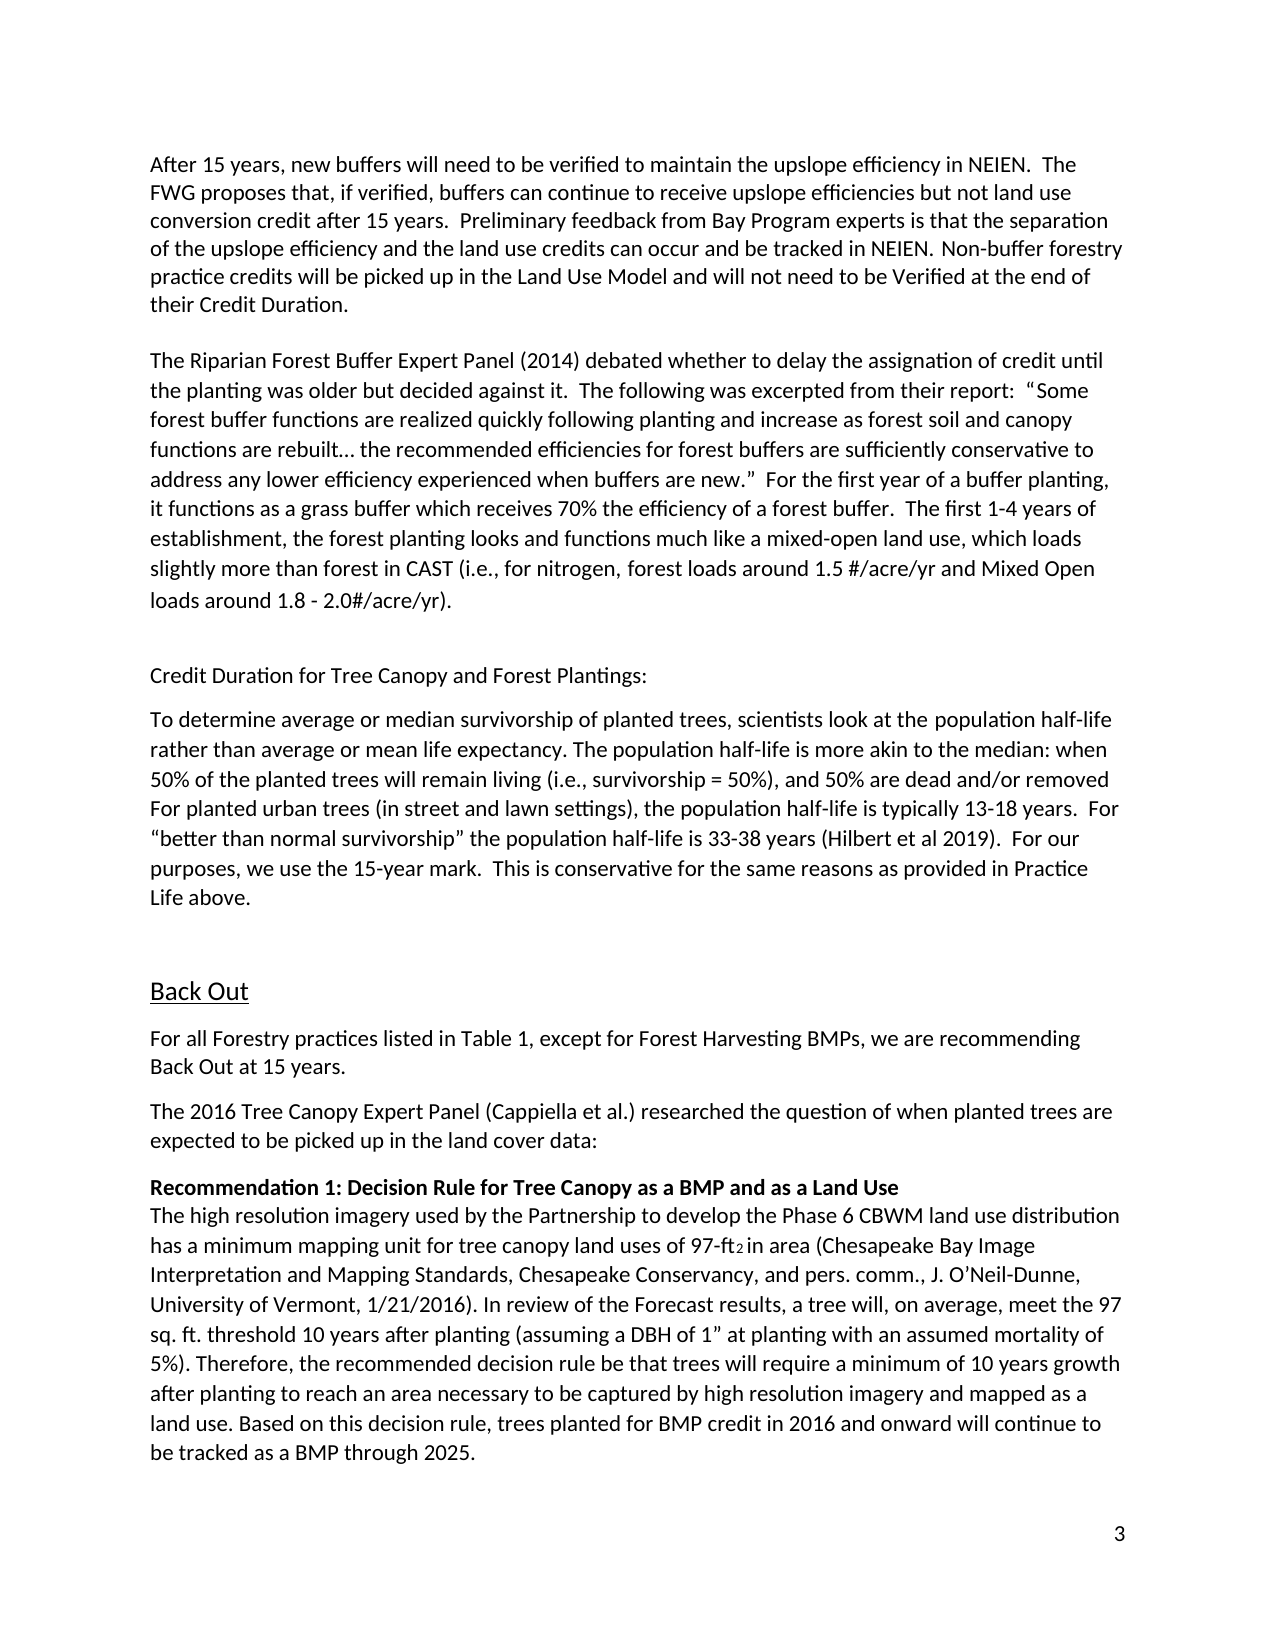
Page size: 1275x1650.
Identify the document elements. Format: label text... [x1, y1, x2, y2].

text Recommendation 1: Decision Rule for Tree Canopy as a BMP and as a Land Use [150, 1173, 1125, 1201]
text For all Forestry practices listed in Table 1, except for Forest Harvesting BMPs, we are recommending Back Out at 15 years. [150, 1024, 1125, 1080]
text After 15 years, new buffers will need to be verified to maintain the upslope efficiency in NEIEN. The FWG proposes that, if verified, buffers can continue to receive upslope efficiencies but not land use conversion credit after 15 years. Preliminary feedback from Bay Program experts is that the separation of the upslope efficiency and the land use credits can occur and be tracked in NEIEN. Non-buffer forestry practice credits will be picked up in the Land Use Model and will not need to be Verified at the end of their Credit Duration. [150, 150, 1125, 318]
text Credit Duration for Tree Canopy and Forest Plantings: [150, 661, 1125, 689]
text The high resolution imagery used by the Partnership to develop the Phase 6 CBWM land use distribution has a minimum mapping unit for tree canopy land uses of 97-ft2 in area (Chesapeake Bay Image Interpretation and Mapping Standards, Chesapeake Conservancy, and pers. comm., J. O’Neil-Dunne, University of Vermont, 1/21/2016). In review of the Forecast results, a tree will, on average, meet the 97 sq. ft. threshold 10 years after planting (assuming a DBH of 1” at planting with an assumed mortality of 5%). Therefore, the recommended decision rule be that trees will require a minimum of 10 years growth after planting to reach an area necessary to be captured by high resolution imagery and mapped as a land use. Based on this decision rule, trees planted for BMP credit in 2016 and onward will continue to be tracked as a BMP through 2025. [150, 1201, 1125, 1467]
text The Riparian Forest Buffer Expert Panel (2014) debated whether to delay the assignation of credit until the planting was older but decided against it. The following was excerpted from their report: “Some forest buffer functions are realized quickly following planting and increase as forest soil and canopy functions are rebuilt… the recommended efficiencies for forest buffers are sufficiently conservative to address any lower efficiency experienced when buffers are new.” For the first year of a buffer planting, it functions as a grass buffer which receives 70% the efficiency of a forest buffer. The first 1-4 years of establishment, the forest planting looks and functions much like a mixed-open land use, which loads slightly more than forest in CAST (i.e., for nitrogen, forest loads around 1.5 #/acre/yr and Mixed Open loads around 1.8 - 2.0#/acre/yr). [150, 346, 1125, 614]
text Back Out [150, 974, 1125, 1008]
text The 2016 Tree Canopy Expert Panel (Cappiella et al.) researched the question of when planted trees are expected to be picked up in the land cover data: [150, 1097, 1125, 1155]
text To determine average or median survivorship of planted trees, scientists look at the population half-life rather than average or mean life expectancy. The population half-life is more akin to the median: when 50% of the planted trees will remain living (i.e., survivorship = 50%), and 50% are dead and/or removed For planted urban trees (in street and lawn settings), the population half-life is typically 13-18 years. For “better than normal survivorship” the population half-life is 33-38 years (Hilbert et al 2019). For our purposes, we use the 15-year mark. This is conservative for the same reasons as provided in Practice Life above. [150, 705, 1125, 912]
